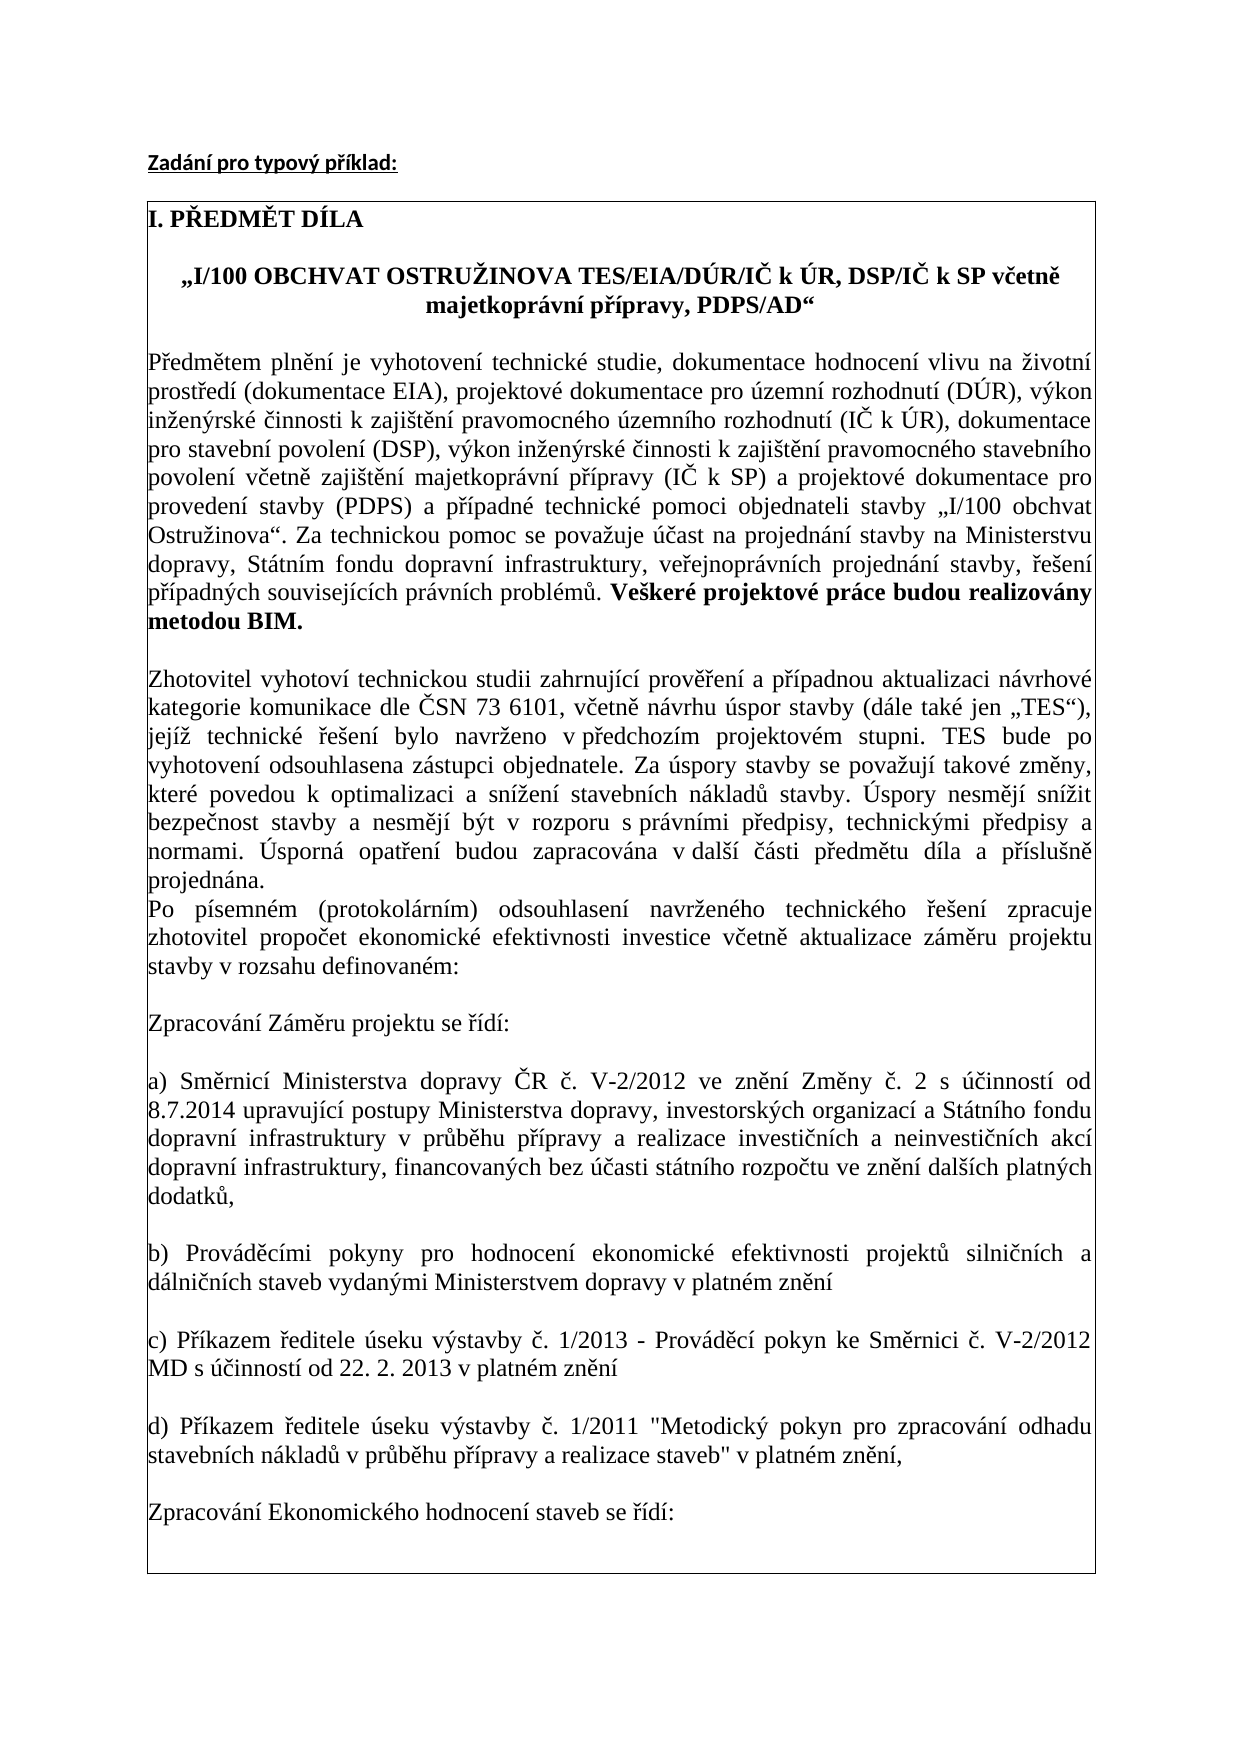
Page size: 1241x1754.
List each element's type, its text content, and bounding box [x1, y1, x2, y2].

subtitle I. předměT DÍLA [148, 202, 1095, 232]
text b) Prováděcími pokyny pro hodnocení ekonomické efektivnosti projektů silničních a dálničních staveb vydanými Ministerstvem dopravy v platném znění [148, 1238, 1093, 1296]
text Zhotovitel vyhotoví technickou studii zahrnující prověření a případnou aktualizaci návrhové kategorie komunikace dle ČSN 73 6101, včetně návrhu úspor stavby (dále také jen „TES“), jejíž technické řešení bylo navrženo v předchozím projektovém stupni. TES bude po vyhotovení odsouhlasena zástupci objednatele. Za úspory stavby se považují takové změny, které povedou k optimalizaci a snížení stavebních nákladů stavby. Úspory nesmějí snížit bezpečnost stavby a nesmějí být v rozporu s právními předpisy, technickými předpisy a normami. Úsporná opatření budou zapracována v další části předmětu díla a příslušně projednána. [148, 664, 1093, 894]
text Po písemném (protokolárním) odsouhlasení navrženého technického řešení zpracuje zhotovitel propočet ekonomické efektivnosti investice včetně aktualizace záměru projektu stavby v rozsahu definovaném: [148, 894, 1093, 980]
text Zpracování Ekonomického hodnocení staveb se řídí: [148, 1497, 1093, 1526]
text Zpracování Záměru projektu se řídí: [148, 1008, 1093, 1037]
subtitle „I/100 OBCHVAT OSTRUŽINOVA TES/EIA/DÚR/IČ k ÚR, DSP/IČ k SP včetně majetkoprávní přípravy, PDPS/AD“ [148, 261, 1093, 319]
text Zadání pro typový příklad: [148, 148, 1093, 176]
text a) Směrnicí Ministerstva dopravy ČR č. V-2/2012 ve znění Změny č. 2 s účinností od 8.7.2014 upravující postupy Ministerstva dopravy, investorských organizací a Státního fondu dopravní infrastruktury v průběhu přípravy a realizace investičních a neinvestičních akcí dopravní infrastruktury, financovaných bez účasti státního rozpočtu ve znění dalších platných dodatků, [148, 1066, 1093, 1210]
text c) Příkazem ředitele úseku výstavby č. 1/2013 - Prováděcí pokyn ke Směrnici č. V-2/2012 MD s účinností od 22. 2. 2013 v platném znění [148, 1325, 1093, 1382]
text d) Příkazem ředitele úseku výstavby č. 1/2011 "Metodický pokyn pro zpracování odhadu stavebních nákladů v průběhu přípravy a realizace staveb" v platném znění, [148, 1411, 1093, 1468]
text Předmětem plnění je vyhotovení technické studie, dokumentace hodnocení vlivu na životní prostředí (dokumentace EIA), projektové dokumentace pro územní rozhodnutí (DÚR), výkon inženýrské činnosti k zajištění pravomocného územního rozhodnutí (IČ k ÚR), dokumentace pro stavební povolení (DSP), výkon inženýrské činnosti k zajištění pravomocného stavebního povolení včetně zajištění majetkoprávní přípravy (IČ k SP) a projektové dokumentace pro provedení stavby (PDPS) a případné technické pomoci objednateli stavby „I/100 obchvat Ostružinova“. Za technickou pomoc se považuje účast na projednání stavby na Ministerstvu dopravy, Státním fondu dopravní infrastruktury, veřejnoprávních projednání stavby, řešení případných souvisejících právních problémů. Veškeré projektové práce budou realizovány metodou BIM. [148, 347, 1093, 635]
